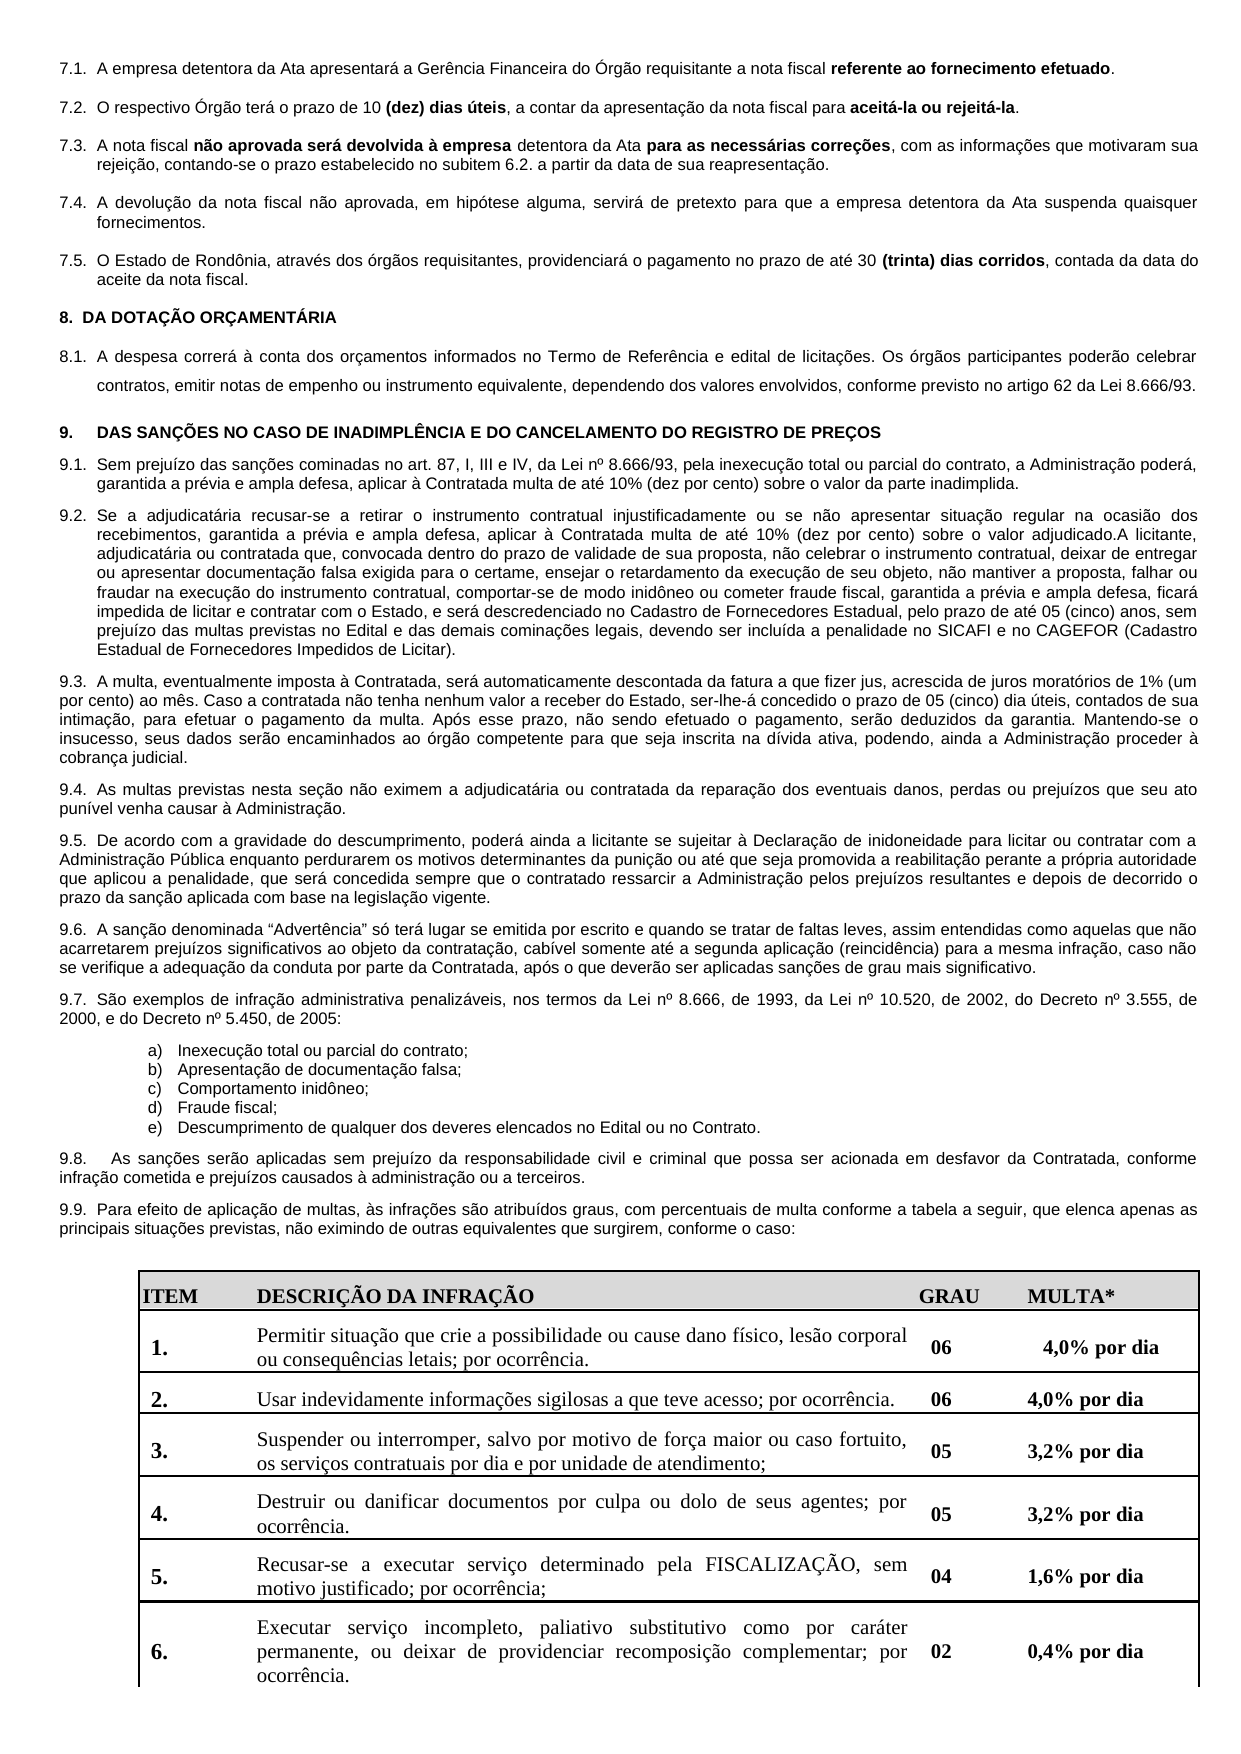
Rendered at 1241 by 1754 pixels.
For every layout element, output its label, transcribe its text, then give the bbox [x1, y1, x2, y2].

list A devolução da nota fiscal não aprovada, em hipótese alguma, servirá de pretexto para que a empresa detentora da Ata suspenda quaisquer fornecimentos. [59, 193, 1199, 232]
list Se a adjudicatária recusar-se a retirar o instrumento contratual injustificadamente ou se não apresentar situação regular na ocasião dos recebimentos, garantida a prévia e ampla defesa, aplicar à Contratada multa de até 10% (dez por cento) sobre o valor adjudicado.A licitante, adjudicatária ou contratada que, convocada dentro do prazo de validade de sua proposta, não celebrar o instrumento contratual, deixar de entregar ou apresentar documentação falsa exigida para o certame, ensejar o retardamento da execução de seu objeto, não mantiver a proposta, falhar ou fraudar na execução do instrumento contratual, comportar-se de modo inidôneo ou cometer fraude fiscal, garantida a prévia e ampla defesa, ficará impedida de licitar e contratar com o Estado, e será descredenciado no Cadastro de Fornecedores Estadual, pelo prazo de até 05 (cinco) anos, sem prejuízo das multas previstas no Edital e das demais cominações legais, devendo ser incluída a penalidade no SICAFI e no CAGEFOR (Cadastro Estadual de Fornecedores Impedidos de Licitar). [59, 506, 1199, 659]
table_cell 06 [919, 1373, 1016, 1412]
table_cell Recusar-se a executar serviço determinado pela FISCALIZAÇÃO, sem motivo justificado; por ocorrência; [245, 1540, 919, 1600]
list A nota fiscal não aprovada será devolvida à empresa detentora da Ata para as necessárias correções, com as informações que motivaram sua rejeição, contando-se o prazo estabelecido no subitem 6.2. a partir da data de sua reapresentação. [59, 136, 1199, 174]
table_cell Permitir situação que crie a possibilidade ou cause dano físico, lesão corporal ou consequências letais; por ocorrência. [245, 1311, 919, 1371]
table_cell 4,0% por dia [1016, 1311, 1198, 1371]
table_cell 4,0% por dia [1016, 1373, 1198, 1412]
table_cell 05 [919, 1414, 1016, 1475]
table_cell Destruir ou danificar documentos por culpa ou dolo de seus agentes; por ocorrência. [245, 1477, 919, 1538]
table_cell [140, 1311, 245, 1371]
table_cell [140, 1414, 245, 1475]
table_header GRAU [907, 1272, 1016, 1308]
list O respectivo Órgão terá o prazo de 10 (dez) dias úteis, a contar da apresentação da nota fiscal para aceitá-la ou rejeitá-la. [59, 97, 1199, 117]
table_cell 1,6% por dia [1016, 1540, 1198, 1600]
table_cell Usar indevidamente informações sigilosas a que teve acesso; por ocorrência. [245, 1373, 919, 1412]
table_cell [140, 1603, 245, 1687]
table_cell 02 [919, 1603, 1016, 1687]
list A sanção denominada “Advertência” só terá lugar se emitida por escrito e quando se tratar de faltas leves, assim entendidas como aquelas que não acarretarem prejuízos significativos ao objeto da contratação, cabível somente até a segunda aplicação (reincidência) para a mesma infração, caso não se verifique a adequação da conduta por parte da Contratada, após o que deverão ser aplicadas sanções de grau mais significativo. [59, 920, 1199, 977]
text 8. DA DOTAÇÃO ORÇAMENTÁRIA [59, 308, 1199, 327]
list As multas previstas nesta seção não eximem a adjudicatária ou contratada da reparação dos eventuais danos, perdas ou prejuízos que seu ato punível venha causar à Administração. [59, 780, 1199, 818]
list Sem prejuízo das sanções cominadas no art. 87, I, III e IV, da Lei nº 8.666/93, pela inexecução total ou parcial do contrato, a Administração poderá, garantida a prévia e ampla defesa, aplicar à Contratada multa de até 10% (dez por cento) sobre o valor da parte inadimplida. [59, 455, 1199, 493]
list A multa, eventualmente imposta à Contratada, será automaticamente descontada da fatura a que fizer jus, acrescida de juros moratórios de 1% (um por cento) ao mês. Caso a contratada não tenha nenhum valor a receber do Estado, ser-lhe-á concedido o prazo de 05 (cinco) dia úteis, contados de sua intimação, para efetuar o pagamento da multa. Após esse prazo, não sendo efetuado o pagamento, serão deduzidos da garantia. Mantendo-se o insucesso, seus dados serão encaminhados ao órgão competente para que seja inscrita na dívida ativa, podendo, ainda a Administração proceder à cobrança judicial. [59, 672, 1199, 767]
table_header MULTA* [1016, 1272, 1198, 1308]
list A despesa correrá à conta dos orçamentos informados no Termo de Referência e edital de licitações. Os órgãos participantes poderão celebrar contratos, emitir notas de empenho ou instrumento equivalente, dependendo dos valores envolvidos, conforme previsto no artigo 62 da Lei 8.666/93. [59, 347, 1199, 394]
table_cell [140, 1477, 245, 1538]
table_cell 3,2% por dia [1016, 1477, 1198, 1538]
list Descumprimento de qualquer dos deveres elencados no Edital ou no Contrato. [59, 1117, 1199, 1137]
list Comportamento inidôneo; [59, 1079, 1199, 1098]
table_cell Executar serviço incompleto, paliativo substitutivo como por caráter permanente, ou deixar de providenciar recomposição complementar; por ocorrência. [245, 1603, 919, 1687]
table_cell 3,2% por dia [1016, 1414, 1198, 1475]
list A empresa detentora da Ata apresentará a Gerência Financeira do Órgão requisitante a nota fiscal referente ao fornecimento efetuado. [59, 59, 1199, 78]
list O Estado de Rondônia, através dos órgãos requisitantes, providenciará o pagamento no prazo de até 30 (trinta) dias corridos, contada da data do aceite da nota fiscal. [59, 251, 1199, 289]
table_cell 05 [919, 1477, 1016, 1538]
table_cell [140, 1540, 245, 1600]
list Apresentação de documentação falsa; [59, 1060, 1199, 1079]
list Fraude fiscal; [59, 1098, 1199, 1117]
table_cell 06 [919, 1311, 1016, 1371]
list As sanções serão aplicadas sem prejuízo da responsabilidade civil e criminal que possa ser acionada em desfavor da Contratada, conforme infração cometida e prejuízos causados à administração ou a terceiros. [59, 1149, 1199, 1187]
list São exemplos de infração administrativa penalizáveis, nos termos da Lei nº 8.666, de 1993, da Lei nº 10.520, de 2002, do Decreto nº 3.555, de 2000, e do Decreto nº 5.450, de 2005: [59, 990, 1199, 1028]
list Inexecução total ou parcial do contrato; [148, 1041, 1199, 1060]
table_cell Suspender ou interromper, salvo por motivo de força maior ou caso fortuito, os serviços contratuais por dia e por unidade de atendimento; [245, 1414, 919, 1475]
table_cell 04 [919, 1540, 1016, 1600]
table_cell 0,4% por dia [1016, 1603, 1198, 1687]
list DAS SANÇÕES NO CASO DE INADIMPLÊNCIA E DO CANCELAMENTO DO REGISTRO DE PREÇOS [59, 423, 1199, 442]
table_header ITEM [140, 1272, 245, 1308]
table_cell [140, 1373, 245, 1412]
list Para efeito de aplicação de multas, às infrações são atribuídos graus, com percentuais de multa conforme a tabela a seguir, que elenca apenas as principais situações previstas, não eximindo de outras equivalentes que surgirem, conforme o caso: [59, 1200, 1199, 1238]
table_header DESCRIÇÃO DA INFRAÇÃO [245, 1272, 907, 1308]
list De acordo com a gravidade do descumprimento, poderá ainda a licitante se sujeitar à Declaração de inidoneidade para licitar ou contratar com a Administração Pública enquanto perdurarem os motivos determinantes da punição ou até que seja promovida a reabilitação perante a própria autoridade que aplicou a penalidade, que será concedida sempre que o contratado ressarcir a Administração pelos prejuízos resultantes e depois de decorrido o prazo da sanção aplicada com base na legislação vigente. [59, 831, 1199, 907]
